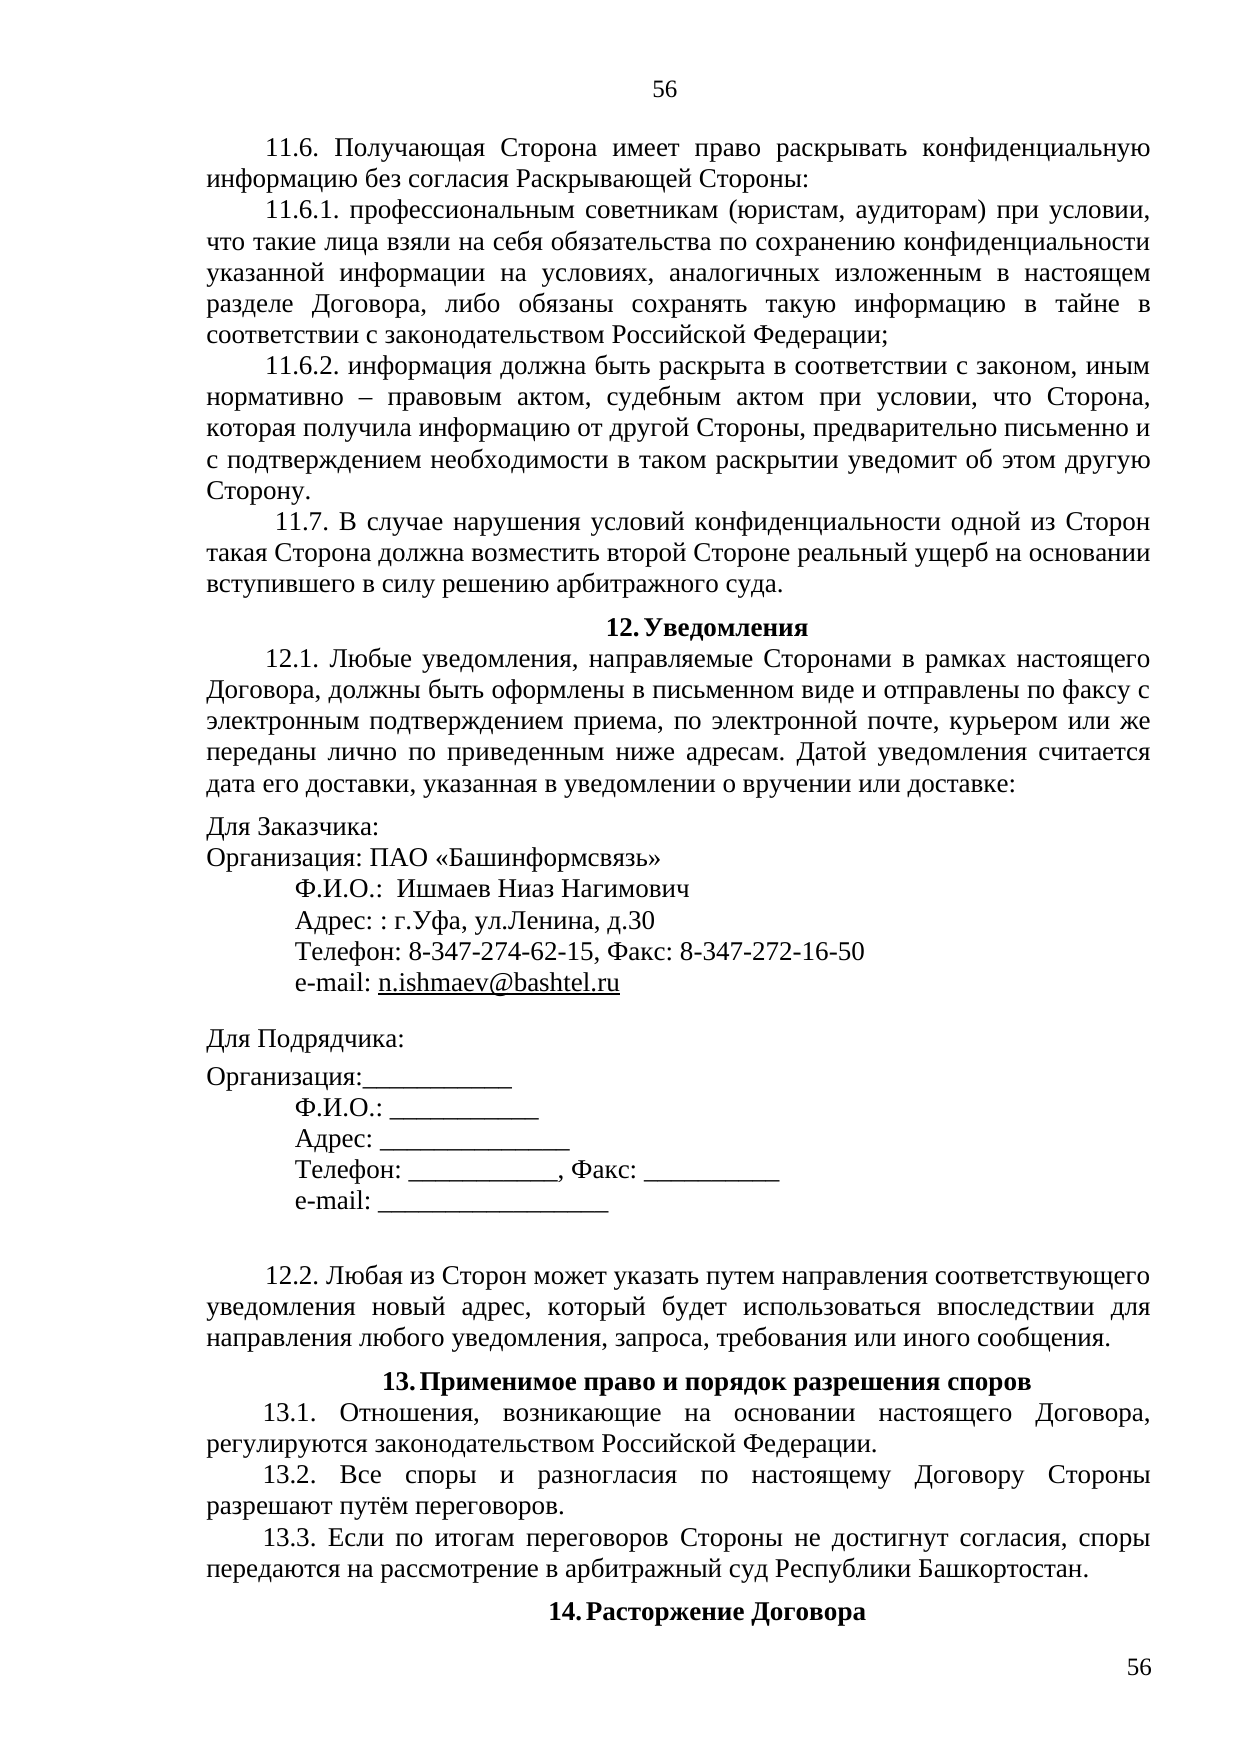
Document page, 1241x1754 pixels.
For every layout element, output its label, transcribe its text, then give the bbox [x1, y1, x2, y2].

text 12.1. Любые уведомления, направляемые Сторонами в рамках настоящего Договора, должны быть оформлены в письменном виде и отправлены по факсу с электронным подтверждением приема, по электронной почте, курьером или же переданы лично по приведенным ниже адресам. Датой уведомления считается дата его доставки, указанная в уведомлении о вручении или доставке: [206, 642, 1152, 798]
text e-mail: _________________ [219, 1184, 1231, 1215]
text Организация: ПАО «Башинформсвязь» [206, 841, 1152, 873]
text 11.6.2. информация должна быть раскрыта в соответствии с законом, иным нормативно – правовым актом, судебным актом при условии, что Сторона, которая получила информацию от другой Стороны, предварительно письменно и с подтверждением необходимости в таком раскрытии уведомит об этом другую Сторону. [206, 349, 1152, 505]
text 11.6. Получающая Сторона имеет право раскрывать конфиденциальную информацию без согласия Раскрывающей Стороны: [206, 131, 1152, 193]
text Ф.И.О.: ___________ [206, 1091, 1152, 1122]
text e-mail: n.ishmaev@bashtel.ru [206, 966, 1152, 997]
text 13.1. Отношения, возникающие на основании настоящего Договора, регулируются законодательством Российской Федерации. [206, 1396, 1152, 1458]
text Для Заказчика: [206, 810, 1152, 841]
text Телефон: ___________, Факс: __________ [206, 1153, 1152, 1184]
text Адрес: ______________ [206, 1122, 1152, 1153]
text 13.3. Если по итогам переговоров Стороны не достигнут согласия, споры передаются на рассмотрение в арбитражный суд Республики Башкортостан. [206, 1521, 1152, 1583]
text Организация:___________ [206, 1059, 1152, 1091]
text 13.2. Все споры и разногласия по настоящему Договору Стороны разрешают путём переговоров. [206, 1458, 1152, 1521]
text 11.6.1. профессиональным советникам (юристам, аудиторам) при условии, что такие лица взяли на себя обязательства по сохранению конфиденциальности указанной информации на условиях, аналогичных изложенным в настоящем разделе Договора, либо обязаны сохранять такую информацию в тайне в соответствии с законодательством Российской Федерации; [206, 193, 1152, 349]
text Телефон: 8-347-274-62-15, Факс: 8-347-272-16-50 [206, 935, 1152, 966]
text 12.2. Любая из Сторон может указать путем направления соответствующего уведомления новый адрес, который будет использоваться впоследствии для направления любого уведомления, запроса, требования или иного сообщения. [206, 1259, 1152, 1352]
text Для Подрядчика: [206, 1022, 1152, 1053]
text Ф.И.О.: Ишмаев Ниаз Нагимович [206, 873, 1152, 904]
list Уведомления [262, 611, 1152, 642]
list Расторжение Договора [262, 1595, 1152, 1627]
list Применимое право и порядок разрешения споров [262, 1365, 1152, 1396]
text 11.7. В случае нарушения условий конфиденциальности одной из Сторон такая Сторона должна возместить второй Стороне реальный ущерб на основании вступившего в силу решению арбитражного суда. [206, 505, 1152, 598]
text Адрес: : г.Уфа, ул.Ленина, д.30 [206, 904, 1152, 935]
